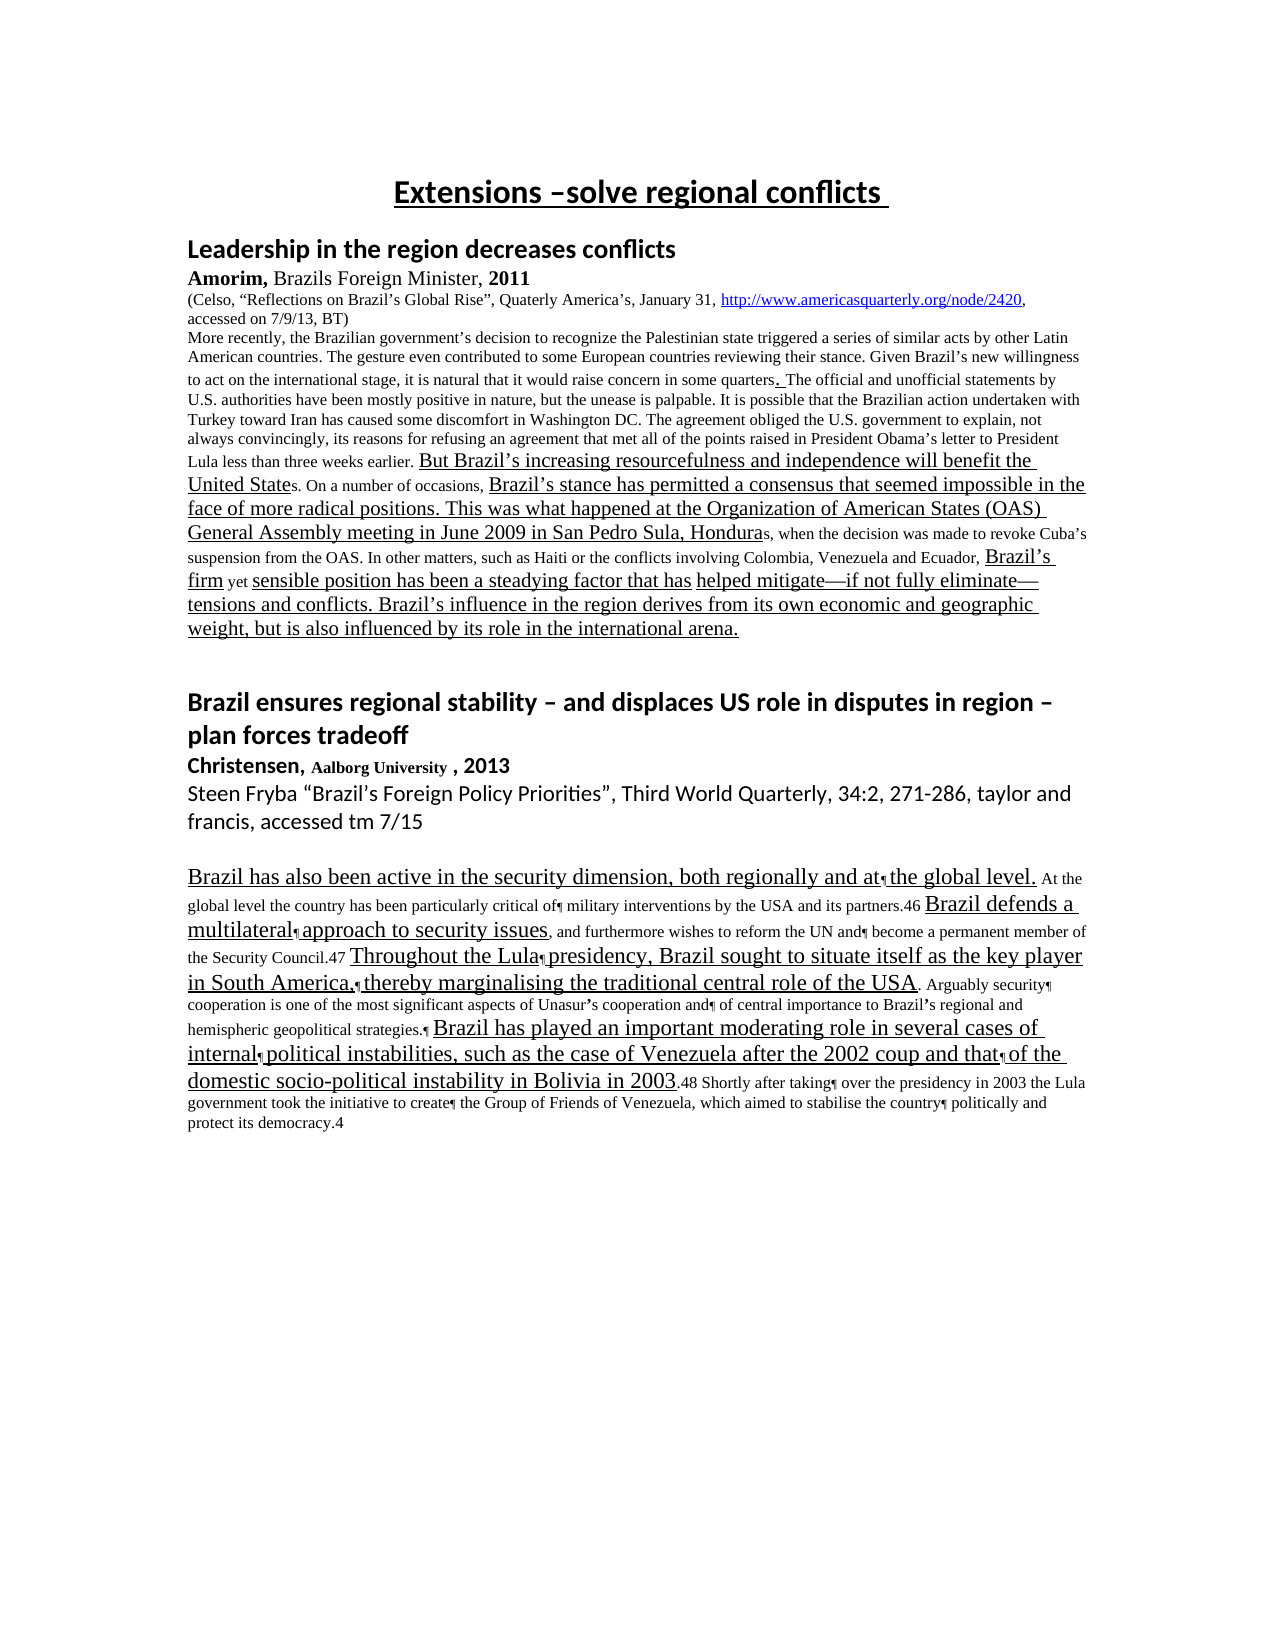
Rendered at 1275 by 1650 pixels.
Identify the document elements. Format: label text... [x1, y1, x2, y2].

text Amorim, Brazils Foreign Minister, 2011 [187, 265, 1087, 289]
subtitle Leadership in the region decreases conflicts [187, 232, 1087, 265]
text (Celso, “Reflections on Brazil’s Global Rise”, Quaterly America’s, January 31, http://www.americasquarterly.org/node/2420, accessed on 7/9/13, BT) [187, 289, 1087, 328]
subtitle Extensions –solve regional conflicts [187, 171, 1087, 212]
subtitle Brazil ensures regional stability – and displaces US role in disputes in region – plan forces tradeoff [187, 685, 1087, 751]
text Brazil has also been active in the security dimension, both regionally and at¶ the global level. At the global level the country has been particularly critical of¶ military interventions by the USA and its partners.46 Brazil defends a multilateral¶ approach to security issues, and furthermore wishes to reform the UN and¶ become a permanent member of the Security Council.47 Throughout the Lula¶ presidency, Brazil sought to situate itself as the key player in South America,¶ thereby marginalising the traditional central role of the USA. Arguably security¶ cooperation is one of the most significant aspects of Unasur’s cooperation and¶ of central importance to Brazil’s regional and hemispheric geopolitical strategies.¶ Brazil has played an important moderating role in several cases of internal¶ political instabilities, such as the case of Venezuela after the 2002 coup and that¶ of the domestic socio-political instability in Bolivia in 2003.48 Shortly after taking¶ over the presidency in 2003 the Lula government took the initiative to create¶ the Group of Friends of Venezuela, which aimed to stabilise the country¶ politically and protect its democracy.4 [187, 863, 1087, 1132]
text Christensen, Aalborg University , 2013 [187, 751, 1087, 779]
text More recently, the Brazilian government’s decision to recognize the Palestinian state triggered a series of similar acts by other Latin American countries. The gesture even contributed to some European countries reviewing their stance. Given Brazil’s new willingness to act on the international stage, it is natural that it would raise concern in some quarters. The official and unofficial statements by U.S. authorities have been mostly positive in nature, but the unease is palpable. It is possible that the Brazilian action undertaken with Turkey toward Iran has caused some discomfort in Washington DC. The agreement obliged the U.S. government to explain, not always convincingly, its reasons for refusing an agreement that met all of the points raised in President Obama’s letter to President Lula less than three weeks earlier. But Brazil’s increasing resourcefulness and independence will benefit the United States. On a number of occasions, Brazil’s stance has permitted a consensus that seemed impossible in the face of more radical positions. This was what happened at the Organization of American States (OAS) General Assembly meeting in June 2009 in San Pedro Sula, Honduras, when the decision was made to revoke Cuba’s suspension from the OAS. In other matters, such as Haiti or the conflicts involving Colombia, Venezuela and Ecuador, Brazil’s firm yet sensible position has been a steadying factor that has helped mitigate—if not fully eliminate—tensions and conflicts. Brazil’s influence in the region derives from its own economic and geographic weight, but is also influenced by its role in the international arena. [187, 328, 1087, 640]
text Steen Fryba “Brazil’s Foreign Policy Priorities”, Third World Quarterly, 34:2, 271-286, taylor and francis, accessed tm 7/15 [187, 779, 1087, 835]
